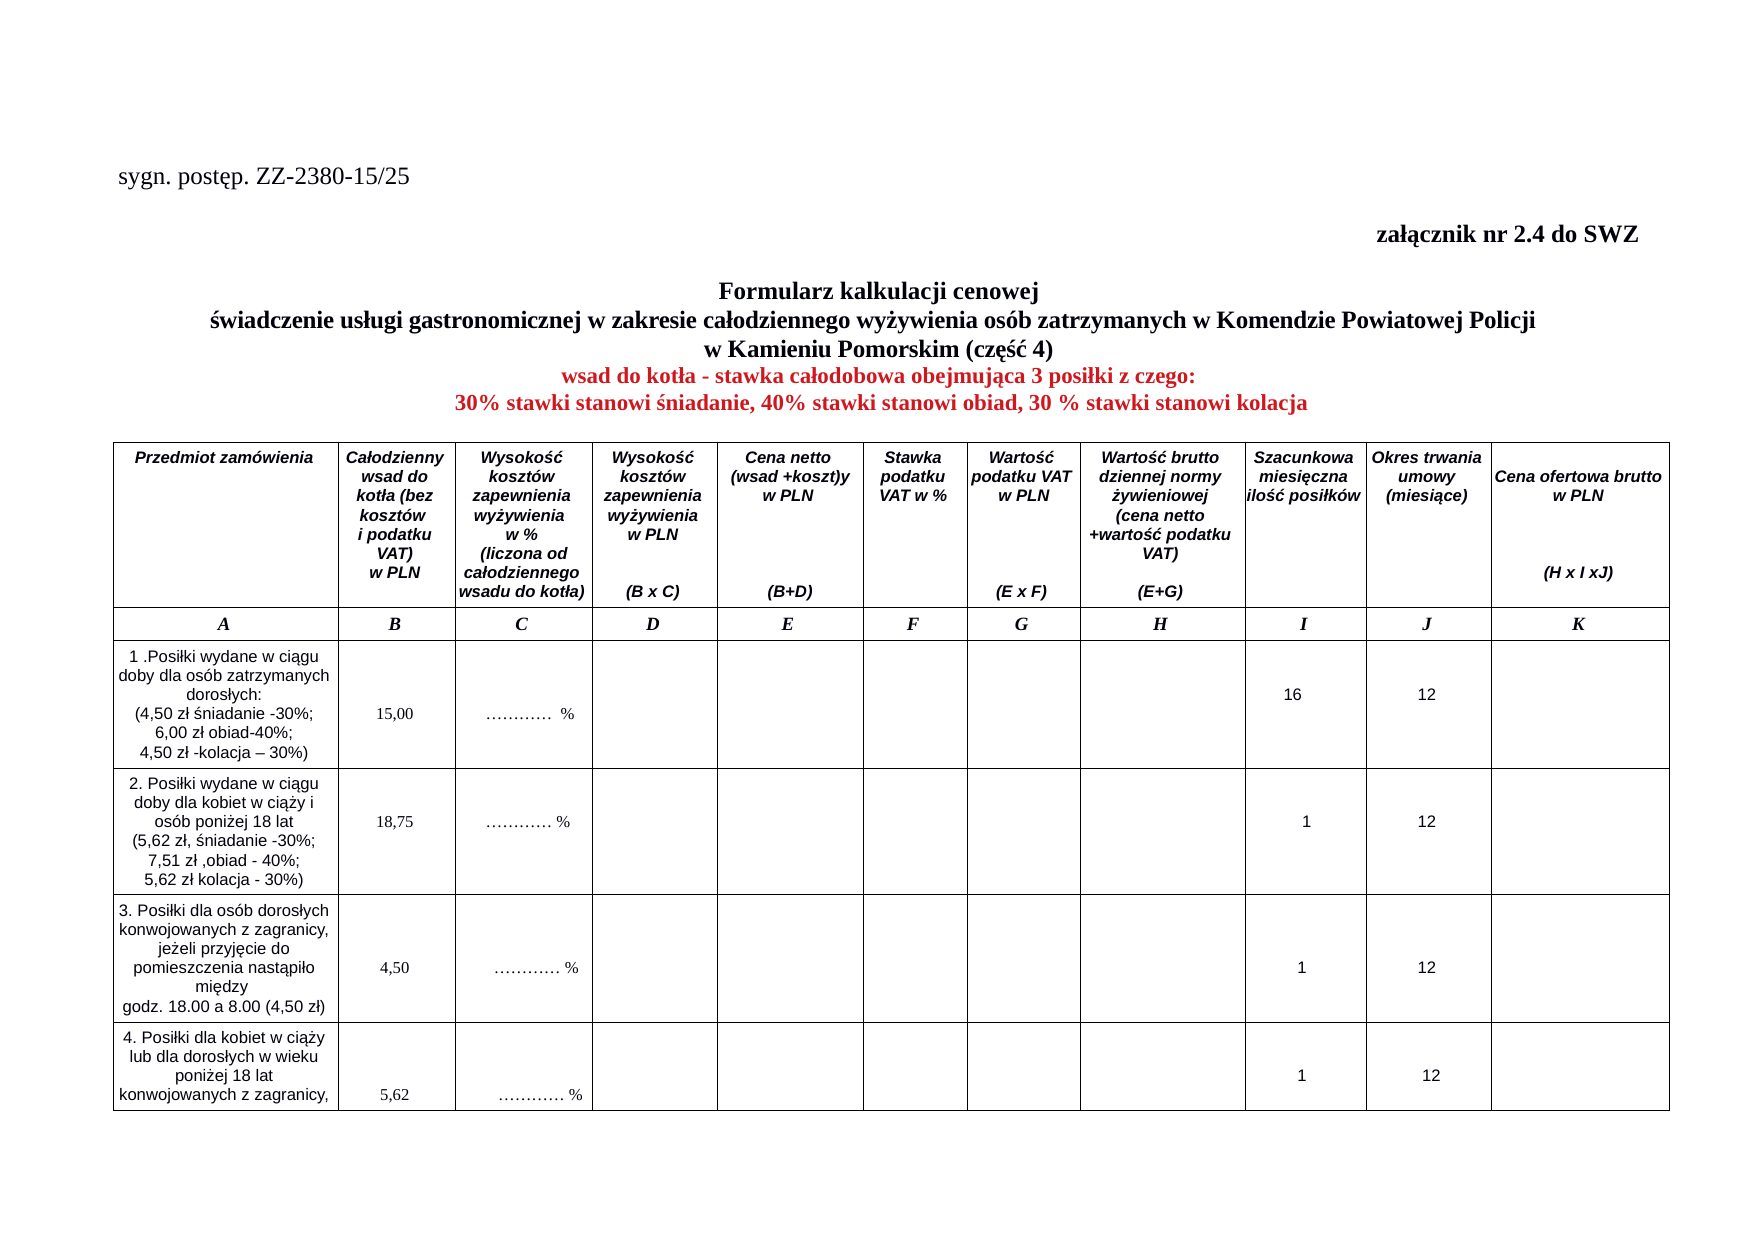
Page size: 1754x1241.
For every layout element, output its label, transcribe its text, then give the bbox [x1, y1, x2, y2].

table_cell B [339, 608, 455, 640]
table_cell G [968, 608, 1080, 640]
table_header Cena netto (wsad +koszt)y w PLN (B+D) [718, 443, 863, 607]
table_cell [968, 1023, 1080, 1110]
table_cell F [864, 608, 967, 640]
table_cell [864, 641, 967, 767]
table_cell 1 [1246, 769, 1366, 894]
table_header Wartość podatku VAT w PLN (E x F) [968, 443, 1080, 607]
table_cell I [1246, 608, 1366, 640]
table_cell 3. Posiłki dla osób dorosłych konwojowanych z zagranicy, jeżeli przyjęcie do pomieszczenia nastąpiło między godz. 18.00 a 8.00 (4,50 zł) [114, 895, 338, 1021]
table_cell [968, 641, 1080, 767]
text Formularz kalkulacji cenowej [118, 276, 1639, 305]
table_cell E [718, 608, 863, 640]
table_cell [1081, 1023, 1245, 1110]
table_cell [1492, 895, 1669, 1021]
table_cell ………… % [456, 641, 592, 767]
table_cell 15,00 [339, 641, 455, 767]
table_cell ………… % [456, 769, 592, 894]
table_cell [864, 1023, 967, 1110]
table_cell [1081, 769, 1245, 894]
table_cell [1081, 895, 1245, 1021]
table_cell [1081, 641, 1245, 767]
table_cell 18,75 [339, 769, 455, 894]
table_header Stawka podatku VAT w % [864, 443, 967, 607]
table_cell 5,62 [339, 1023, 455, 1110]
table_header Przedmiot zamówienia [114, 443, 338, 607]
table_header Wysokość kosztów zapewnienia wyżywienia w PLN (B x C) [593, 443, 717, 607]
table_cell [593, 641, 717, 767]
table_cell J [1367, 608, 1491, 640]
table_cell 16 [1246, 641, 1366, 767]
table_cell [593, 769, 717, 894]
table_cell 2. Posiłki wydane w ciągu doby dla kobiet w ciąży i osób poniżej 18 lat (5,62 zł, śniadanie -30%; 7,51 zł ,obiad - 40%; 5,62 zł kolacja - 30%) [114, 769, 338, 894]
table_header Wartość brutto dziennej normy żywieniowej (cena netto +wartość podatku VAT) (E+G) [1081, 443, 1245, 607]
table_cell [1492, 641, 1669, 767]
table_header Szacunkowa miesięczna ilość posiłków [1246, 443, 1366, 607]
table_cell [968, 769, 1080, 894]
table_cell [1492, 1023, 1669, 1110]
table_cell ………… % [456, 1023, 592, 1110]
table_cell D [593, 608, 717, 640]
table_cell K [1492, 608, 1669, 640]
table_cell ………… % [456, 895, 592, 1021]
text świadczenie usługi gastronomicznej w zakresie całodziennego wyżywienia osób zatrzymanych w Komendzie Powiatowej Policji w Kamieniu Pomorskim (część 4) [118, 305, 1639, 362]
table_cell [593, 895, 717, 1021]
table_cell 12 [1367, 1023, 1491, 1110]
table_cell [864, 769, 967, 894]
table_cell 1 [1246, 895, 1366, 1021]
table_cell C [456, 608, 592, 640]
table_cell 12 [1367, 895, 1491, 1021]
table_cell [1492, 769, 1669, 894]
table_header Wysokość kosztów zapewnienia wyżywienia w % (liczona od całodziennego wsadu do kotła) [456, 443, 592, 607]
text 30% stawki stanowi śniadanie, 40% stawki stanowi obiad, 30 % stawki stanowi kolacja [118, 389, 1639, 415]
text wsad do kotła - stawka całodobowa obejmująca 3 posiłki z czego: [118, 362, 1639, 389]
table_header Całodzienny wsad do kotła (bez kosztów i podatku VAT) w PLN [339, 443, 455, 607]
table_cell A [114, 608, 338, 640]
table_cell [114, 1023, 338, 1110]
table_cell [718, 769, 863, 894]
table_cell [968, 895, 1080, 1021]
table_header Cena ofertowa brutto w PLN (H x I xJ) [1492, 443, 1669, 607]
table_cell 12 [1367, 641, 1491, 767]
table_cell 1 .Posiłki wydane w ciągu doby dla osób zatrzymanych dorosłych: (4,50 zł śniadanie -30%; 6,00 zł obiad-40%; 4,50 zł -kolacja – 30%) [114, 641, 338, 767]
table_cell H [1081, 608, 1245, 640]
table_cell [718, 641, 863, 767]
table_cell 4,50 [339, 895, 455, 1021]
text sygn. postęp. ZZ-2380-15/25 [118, 161, 1639, 190]
table_cell 1 [1246, 1023, 1366, 1110]
table_cell 12 [1367, 769, 1491, 894]
text załącznik nr 2.4 do SWZ [118, 219, 1639, 247]
table_cell [718, 895, 863, 1021]
table_header Okres trwania umowy (miesiące) [1367, 443, 1491, 607]
table_cell [593, 1023, 717, 1110]
table_cell [864, 895, 967, 1021]
table_cell [718, 1023, 863, 1110]
